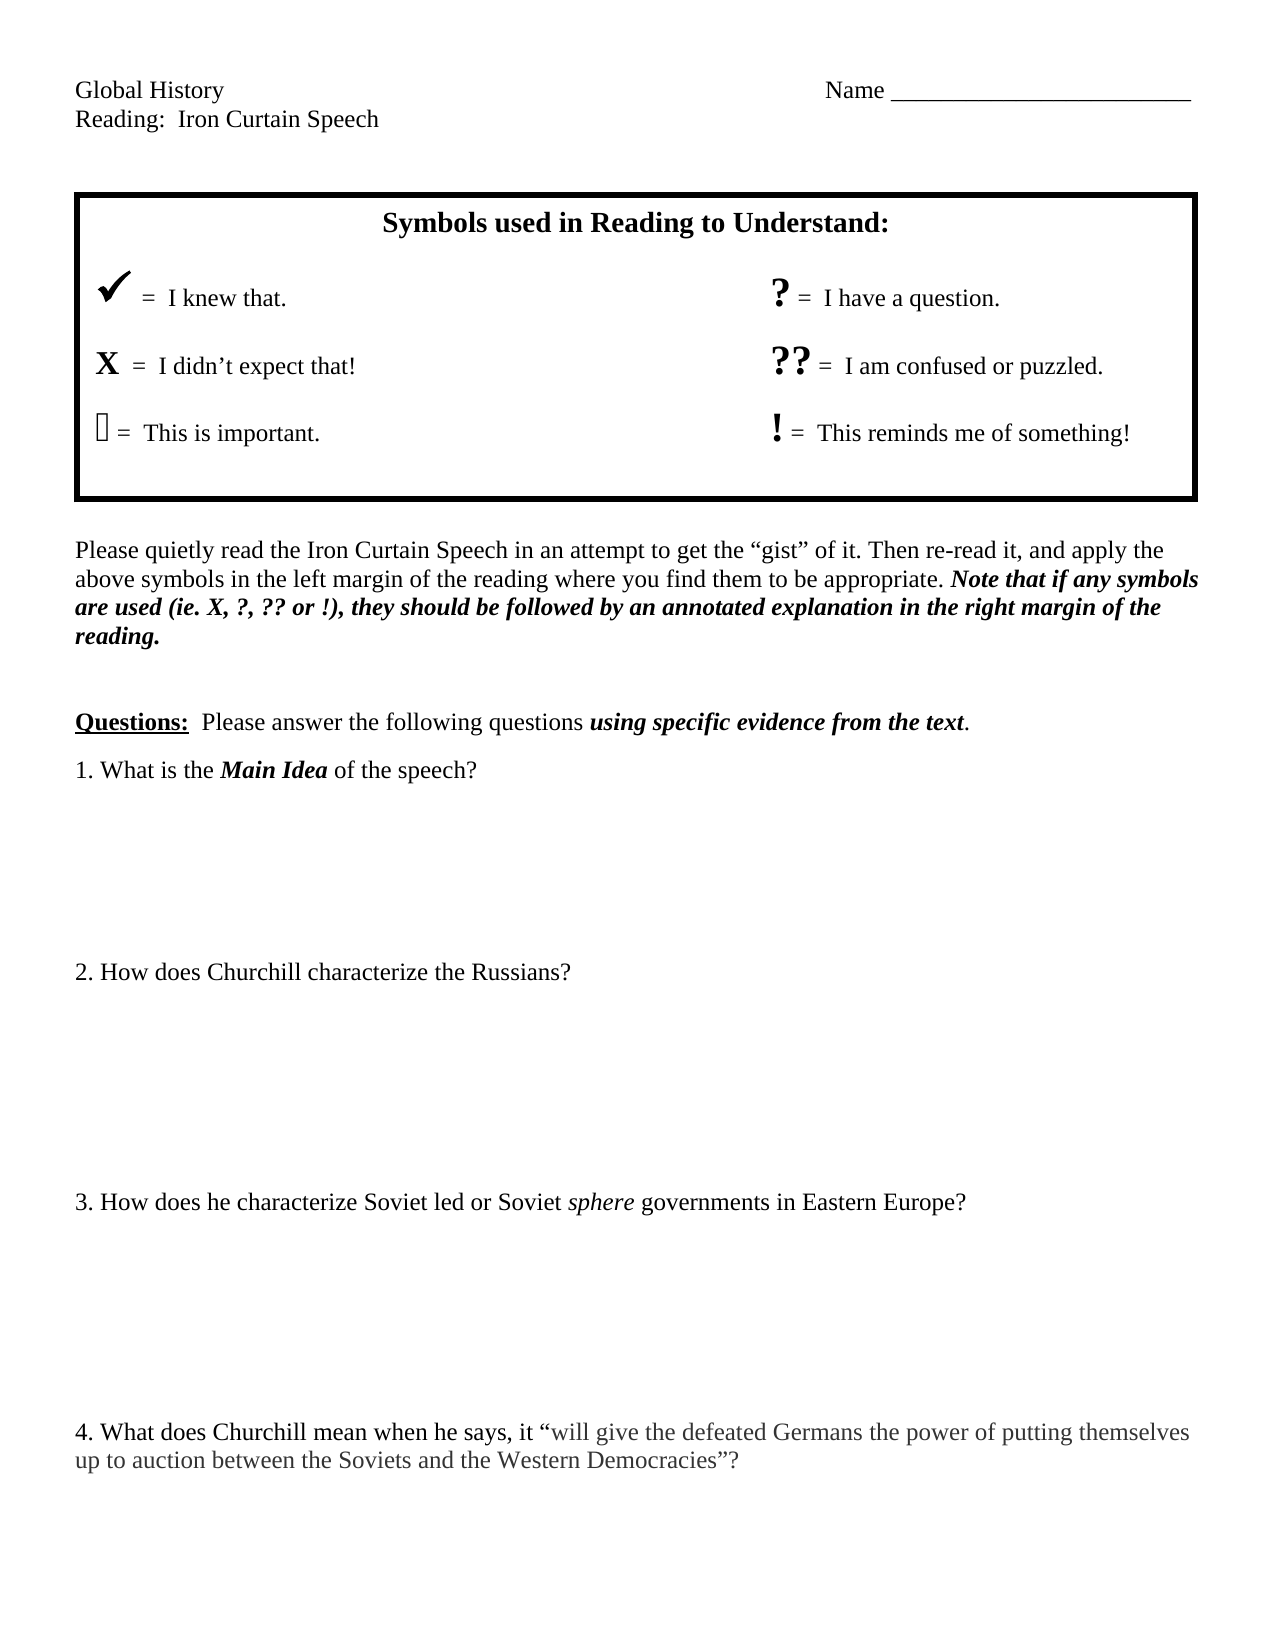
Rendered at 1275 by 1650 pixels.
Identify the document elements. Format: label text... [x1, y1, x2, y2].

text 4. What does Churchill mean when he says, it “will give the defeated Germans the power of putting themselves up to auction between the Soviets and the Western Democracies”? [75, 1417, 1200, 1474]
text Global History Name ________________________ [75, 75, 1200, 104]
text 3. How does he characterize Soviet led or Soviet sphere governments in Eastern Europe? [75, 1187, 1200, 1215]
text Please quietly read the Iron Curtain Speech in an attempt to get the “gist” of it. Then re-read it, and apply the above symbols in the left margin of the reading where you find them to be appropriate. Note that if any symbols are used (ie. X, ?, ?? or !), they should be followed by an annotated explanation in the right margin of the reading. [75, 535, 1200, 650]
text Reading: Iron Curtain Speech [75, 104, 1200, 132]
text 1. What is the Main Idea of the speech? [75, 755, 1200, 784]
text Questions: Please answer the following questions using specific evidence from the text. [75, 707, 1200, 736]
text 2. How does Churchill characterize the Russians? [75, 957, 1200, 985]
